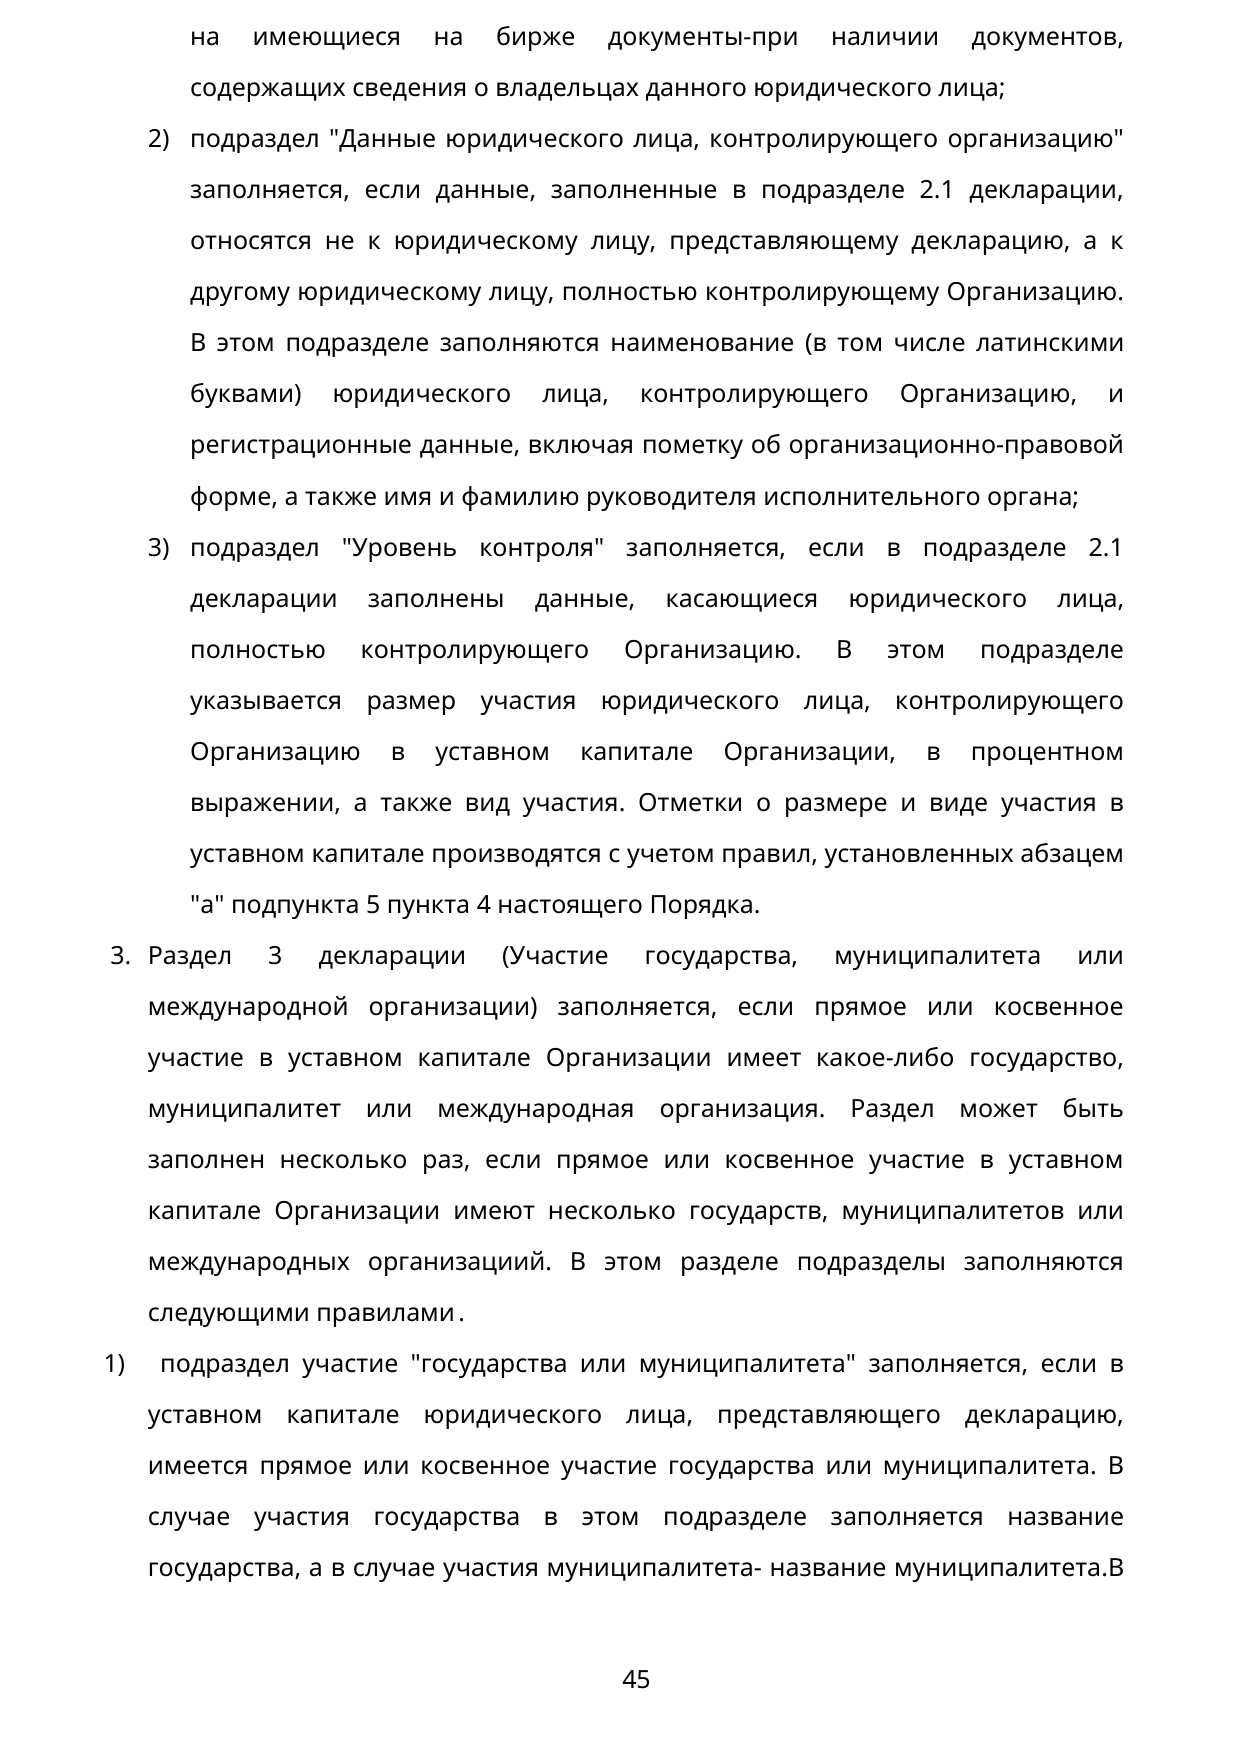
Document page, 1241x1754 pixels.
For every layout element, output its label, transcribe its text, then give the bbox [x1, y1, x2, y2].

list подраздел "Уровень контроля" заполняется, если в подразделе 2.1 декларации заполнены данные, касающиеся юридического лица, полностью контролирующего Организацию. В этом подразделе указывается размер участия юридического лица, контролирующего Организацию в уставном капитале Организации, в процентном выражении, а также вид участия. Отметки о размере и виде участия в уставном капитале производятся с учетом правил, установленных абзацем "а" подпункта 5 пункта 4 настоящего Порядка. [148, 529, 1125, 921]
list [148, 19, 1125, 104]
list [103, 1346, 1125, 1584]
list Раздел 3 декларации (Участие государства, муниципалитета или международной организации) заполняется, если прямое или косвенное участие в уставном капитале Организации имеет какое-либо государство, муниципалитет или международная организация. Раздел может быть заполнен несколько раз, если прямое или косвенное участие в уставном капитале Организации имеют несколько государств, муниципалитетов или международных организациий. В этом разделе подразделы заполняются следующими правилами․ [110, 937, 1125, 1329]
list подраздел "Данные юридического лица, контролирующего организацию" заполняется, если данные, заполненные в подразделе 2.1 декларации, относятся не к юридическому лицу, представляющему декларацию, а к другому юридическому лицу, полностью контролирующему Организацию. В этом подразделе заполняются наименование (в том числе латинскими буквами) юридического лица, контролирующего Организацию, и регистрационные данные, включая пометку об организационно-правовой форме, а также имя и фамилию руководителя исполнительного органа; [148, 121, 1125, 512]
